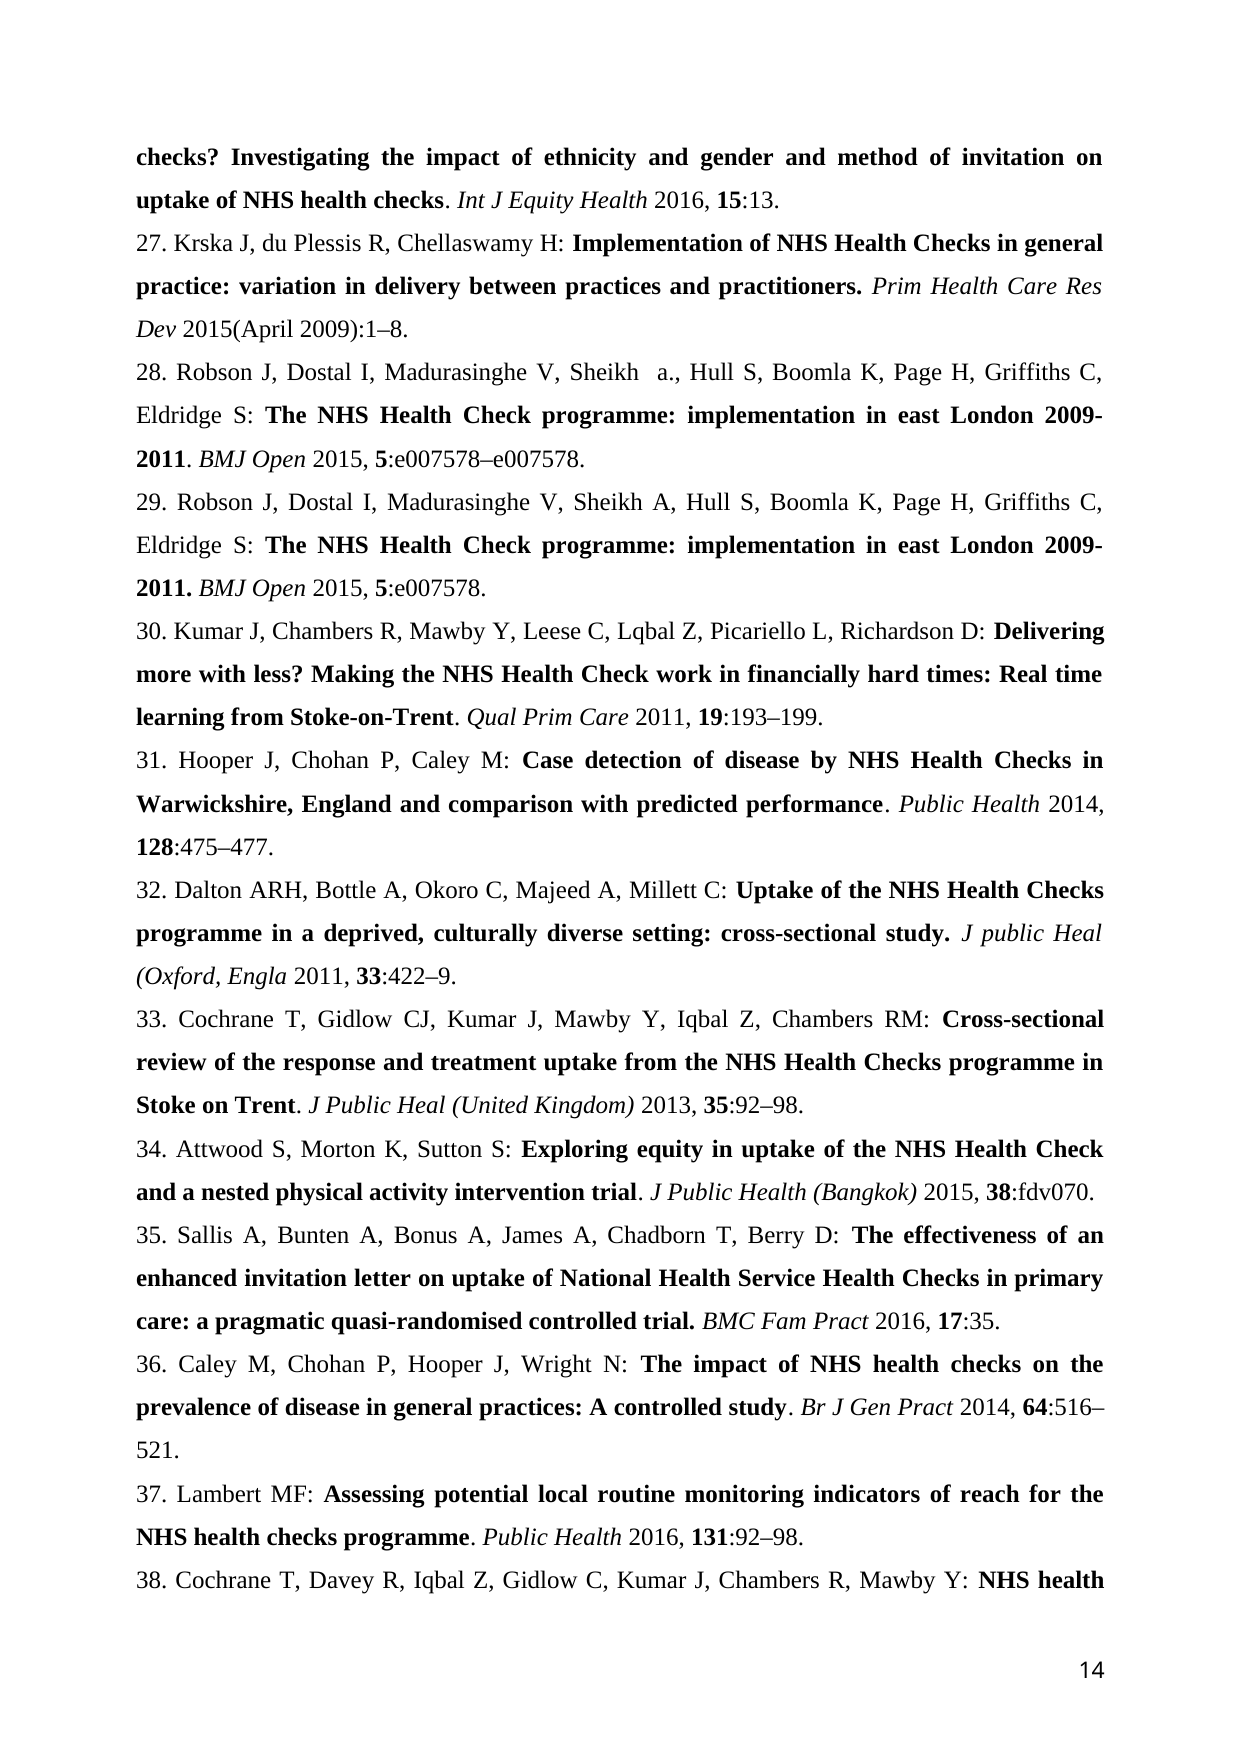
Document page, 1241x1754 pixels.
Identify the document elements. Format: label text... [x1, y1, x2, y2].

text 31. Hooper J, Chohan P, Caley M: Case detection of disease by NHS Health Checks in Warwickshire, England and comparison with predicted performance. Public Health 2014, 128:475–477. [136, 746, 1104, 861]
text 35. Sallis A, Bunten A, Bonus A, James A, Chadborn T, Berry D: The effectiveness of an enhanced invitation letter on uptake of National Health Service Health Checks in primary care: a pragmatic quasi-randomised controlled trial. BMC Fam Pract 2016, 17:35. [136, 1220, 1104, 1335]
text 33. Cochrane T, Gidlow CJ, Kumar J, Mawby Y, Iqbal Z, Chambers RM: Cross-sectional review of the response and treatment uptake from the NHS Health Checks programme in Stoke on Trent. J Public Heal (United Kingdom) 2013, 35:92–98. [136, 1004, 1104, 1119]
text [136, 1565, 1104, 1594]
text 30. Kumar J, Chambers R, Mawby Y, Leese C, Lqbal Z, Picariello L, Richardson D: Delivering more with less? Making the NHS Health Check work in financially hard times: Real time learning from Stoke-on-Trent. Qual Prim Care 2011, 19:193–199. [136, 616, 1104, 731]
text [136, 142, 1104, 214]
text 27. Krska J, du Plessis R, Chellaswamy H: Implementation of NHS Health Checks in general practice: variation in delivery between practices and practitioners. Prim Health Care Res Dev 2015(April 2009):1–8. [136, 228, 1104, 343]
text 37. Lambert MF: Assessing potential local routine monitoring indicators of reach for the NHS health checks programme. Public Health 2016, 131:92–98. [136, 1479, 1104, 1551]
text 32. Dalton ARH, Bottle A, Okoro C, Majeed A, Millett C: Uptake of the NHS Health Checks programme in a deprived, culturally diverse setting: cross-sectional study. J public Heal (Oxford, Engla 2011, 33:422–9. [136, 875, 1104, 990]
text 34. Attwood S, Morton K, Sutton S: Exploring equity in uptake of the NHS Health Check and a nested physical activity intervention trial. J Public Health (Bangkok) 2015, 38:fdv070. [136, 1134, 1104, 1206]
text 29. Robson J, Dostal I, Madurasinghe V, Sheikh A, Hull S, Boomla K, Page H, Griffiths C, Eldridge S: The NHS Health Check programme: implementation in east London 2009-2011. BMJ Open 2015, 5:e007578. [136, 487, 1104, 602]
text 36. Caley M, Chohan P, Hooper J, Wright N: The impact of NHS health checks on the prevalence of disease in general practices: A controlled study. Br J Gen Pract 2014, 64:516–521. [136, 1349, 1104, 1464]
text 28. Robson J, Dostal I, Madurasinghe V, Sheikh a., Hull S, Boomla K, Page H, Griffiths C, Eldridge S: The NHS Health Check programme: implementation in east London 2009-2011. BMJ Open 2015, 5:e007578–e007578. [136, 357, 1104, 472]
